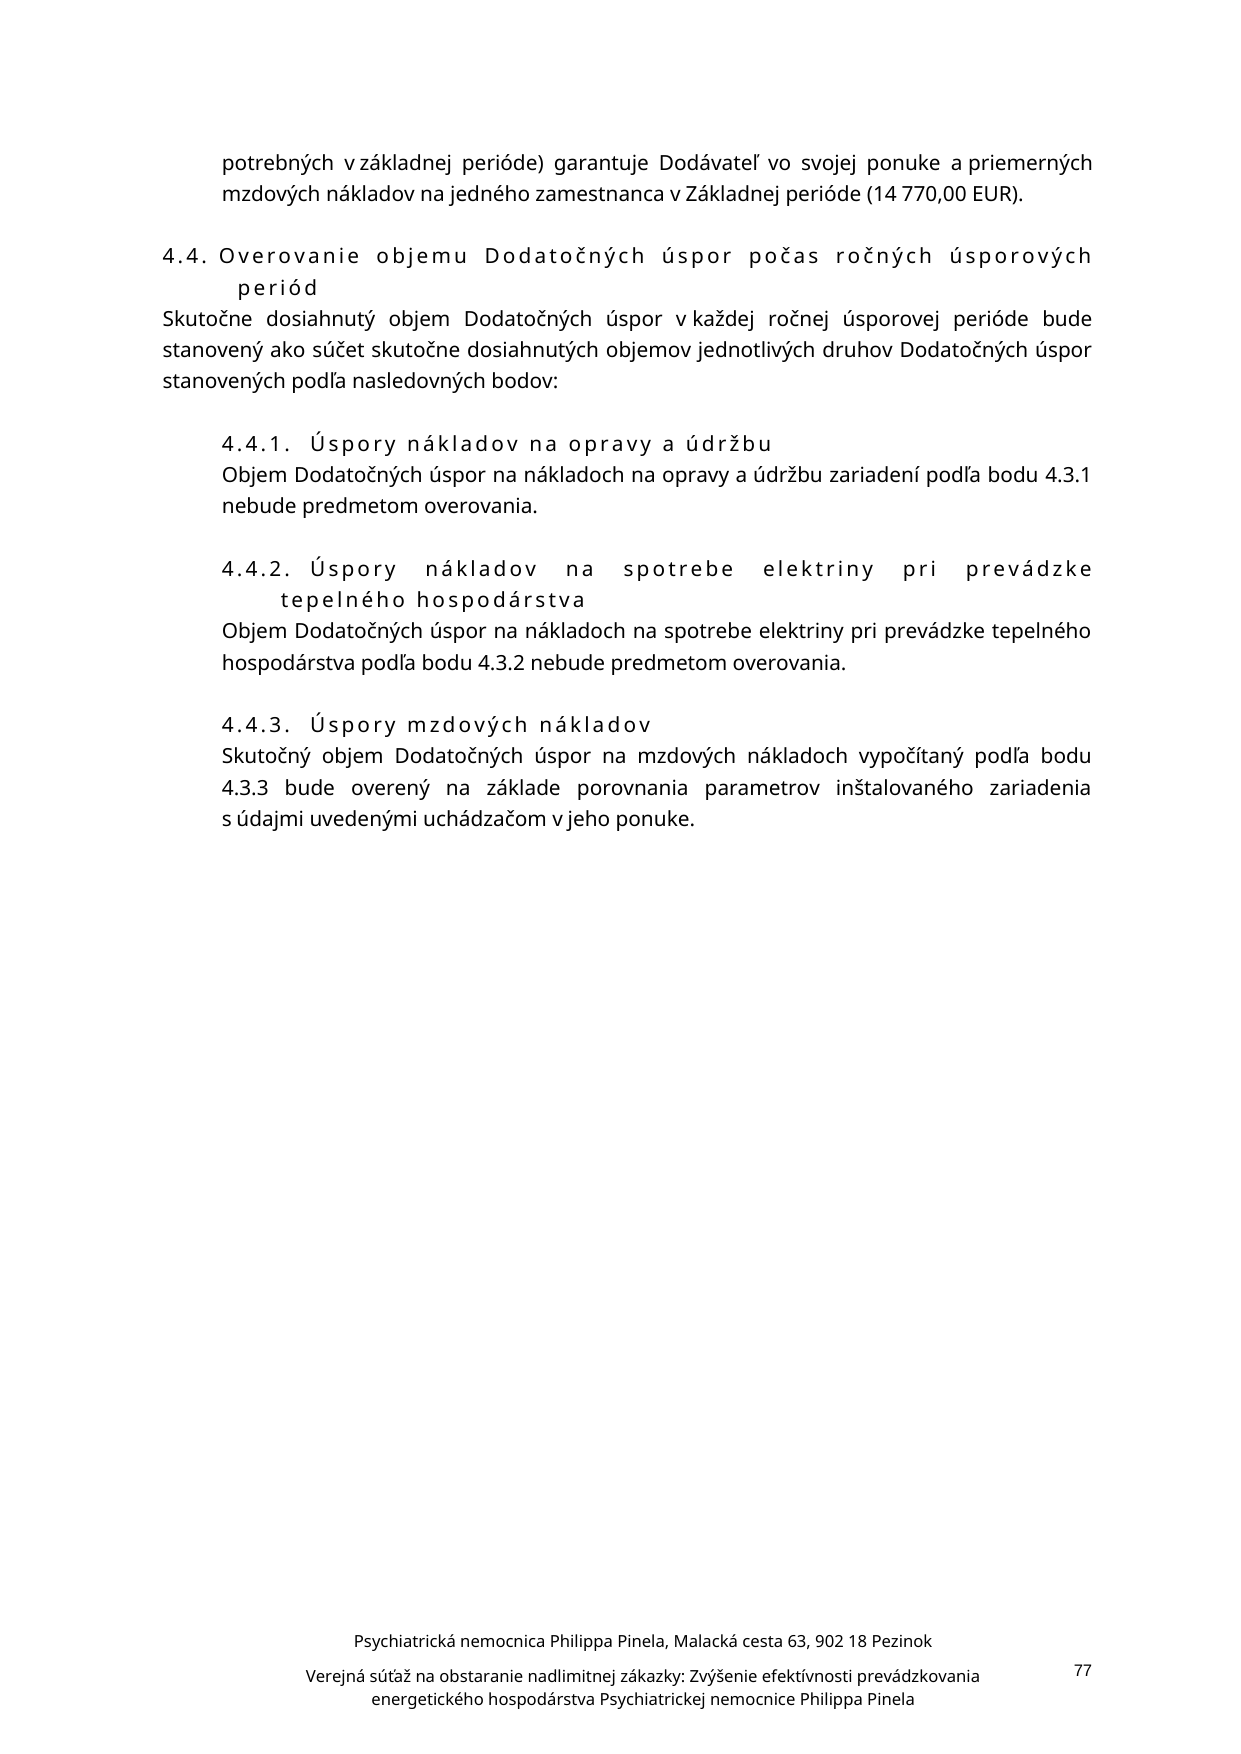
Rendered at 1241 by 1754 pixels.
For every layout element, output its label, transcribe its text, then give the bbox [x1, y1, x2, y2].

text Skutočne dosiahnutý objem Dodatočných úspor v každej ročnej úsporovej perióde bude stanovený ako súčet skutočne dosiahnutých objemov jednotlivých druhov Dodatočných úspor stanovených podľa nasledovných bodov: [162, 304, 1093, 395]
text Skutočný objem Dodatočných úspor na mzdových nákladoch vypočítaný podľa bodu 4.3.3 bude overený na základe porovnania parametrov inštalovaného zariadenia s údajmi uvedenými uchádzačom v jeho ponuke. [222, 741, 1093, 832]
subtitle Overovanie objemu Dodatočných úspor počas ročných úsporových periód [162, 241, 1093, 301]
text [222, 148, 1093, 207]
subtitle Úspory mzdových nákladov [222, 710, 1093, 738]
text Objem Dodatočných úspor na nákladoch na spotrebe elektriny pri prevádzke tepelného hospodárstva podľa bodu 4.3.2 nebude predmetom overovania. [222, 616, 1093, 676]
subtitle Úspory nákladov na opravy a údržbu [222, 429, 1093, 457]
subtitle Úspory nákladov na spotrebe elektriny pri prevádzke tepelného hospodárstva [222, 554, 1093, 613]
text Objem Dodatočných úspor na nákladoch na opravy a údržbu zariadení podľa bodu 4.3.1 nebude predmetom overovania. [222, 460, 1093, 520]
